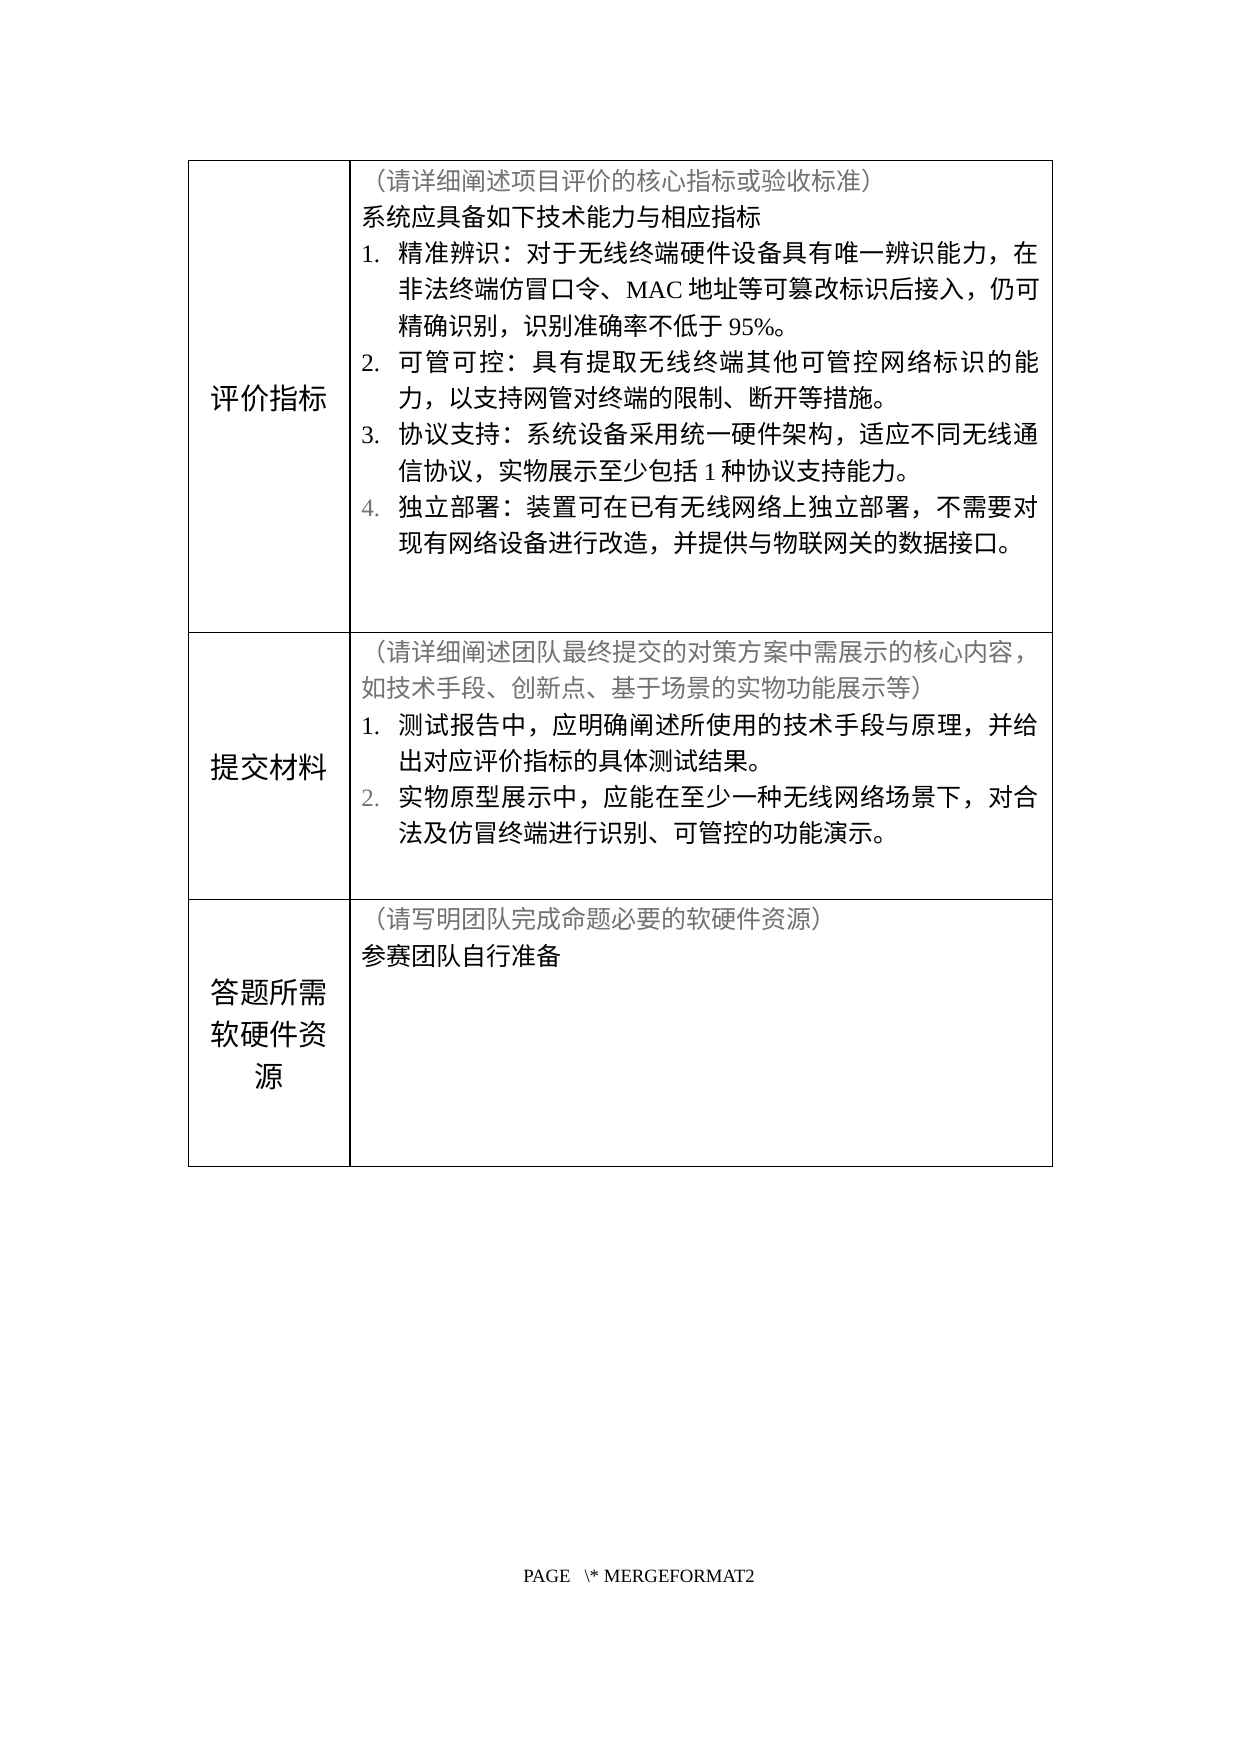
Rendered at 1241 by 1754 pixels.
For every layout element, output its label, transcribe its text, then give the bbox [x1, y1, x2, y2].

table_cell 评价指标 [189, 161, 349, 632]
table_cell 答题所需软硬件资源 [189, 900, 349, 1166]
table_cell （请详细阐述项目评价的核心指标或验收标准） 系统应具备如下技术能力与相应指标 精准辨识：对于无线终端硬件设备具有唯一辨识能力，在非法终端仿冒口令、MAC地址等可篡改标识后接入，仍可精确识别，识别准确率不低于95%。 可管可控：具有提取无线终端其他可管控网络标识的能力，以支持网管对终端的限制、断开等措施。 协议支持：系统设备采用统一硬件架构，适应不同无线通信协议，实物展示至少包括1种协议支持能力。 独立部署：装置可在已有无线网络上独立部署，不需要对现有网络设备进行改造，并提供与物联网关的数据接口。 [351, 161, 1052, 632]
table_cell （请详细阐述团队最终提交的对策方案中需展示的核心内容，如技术手段、创新点、基于场景的实物功能展示等） 测试报告中，应明确阐述所使用的技术手段与原理，并给出对应评价指标的具体测试结果。 实物原型展示中，应能在至少一种无线网络场景下，对合法及仿冒终端进行识别、可管控的功能演示。 [351, 633, 1052, 899]
table_cell 提交材料 [189, 633, 349, 899]
table_cell （请写明团队完成命题必要的软硬件资源） 参赛团队自行准备 [351, 900, 1052, 1166]
